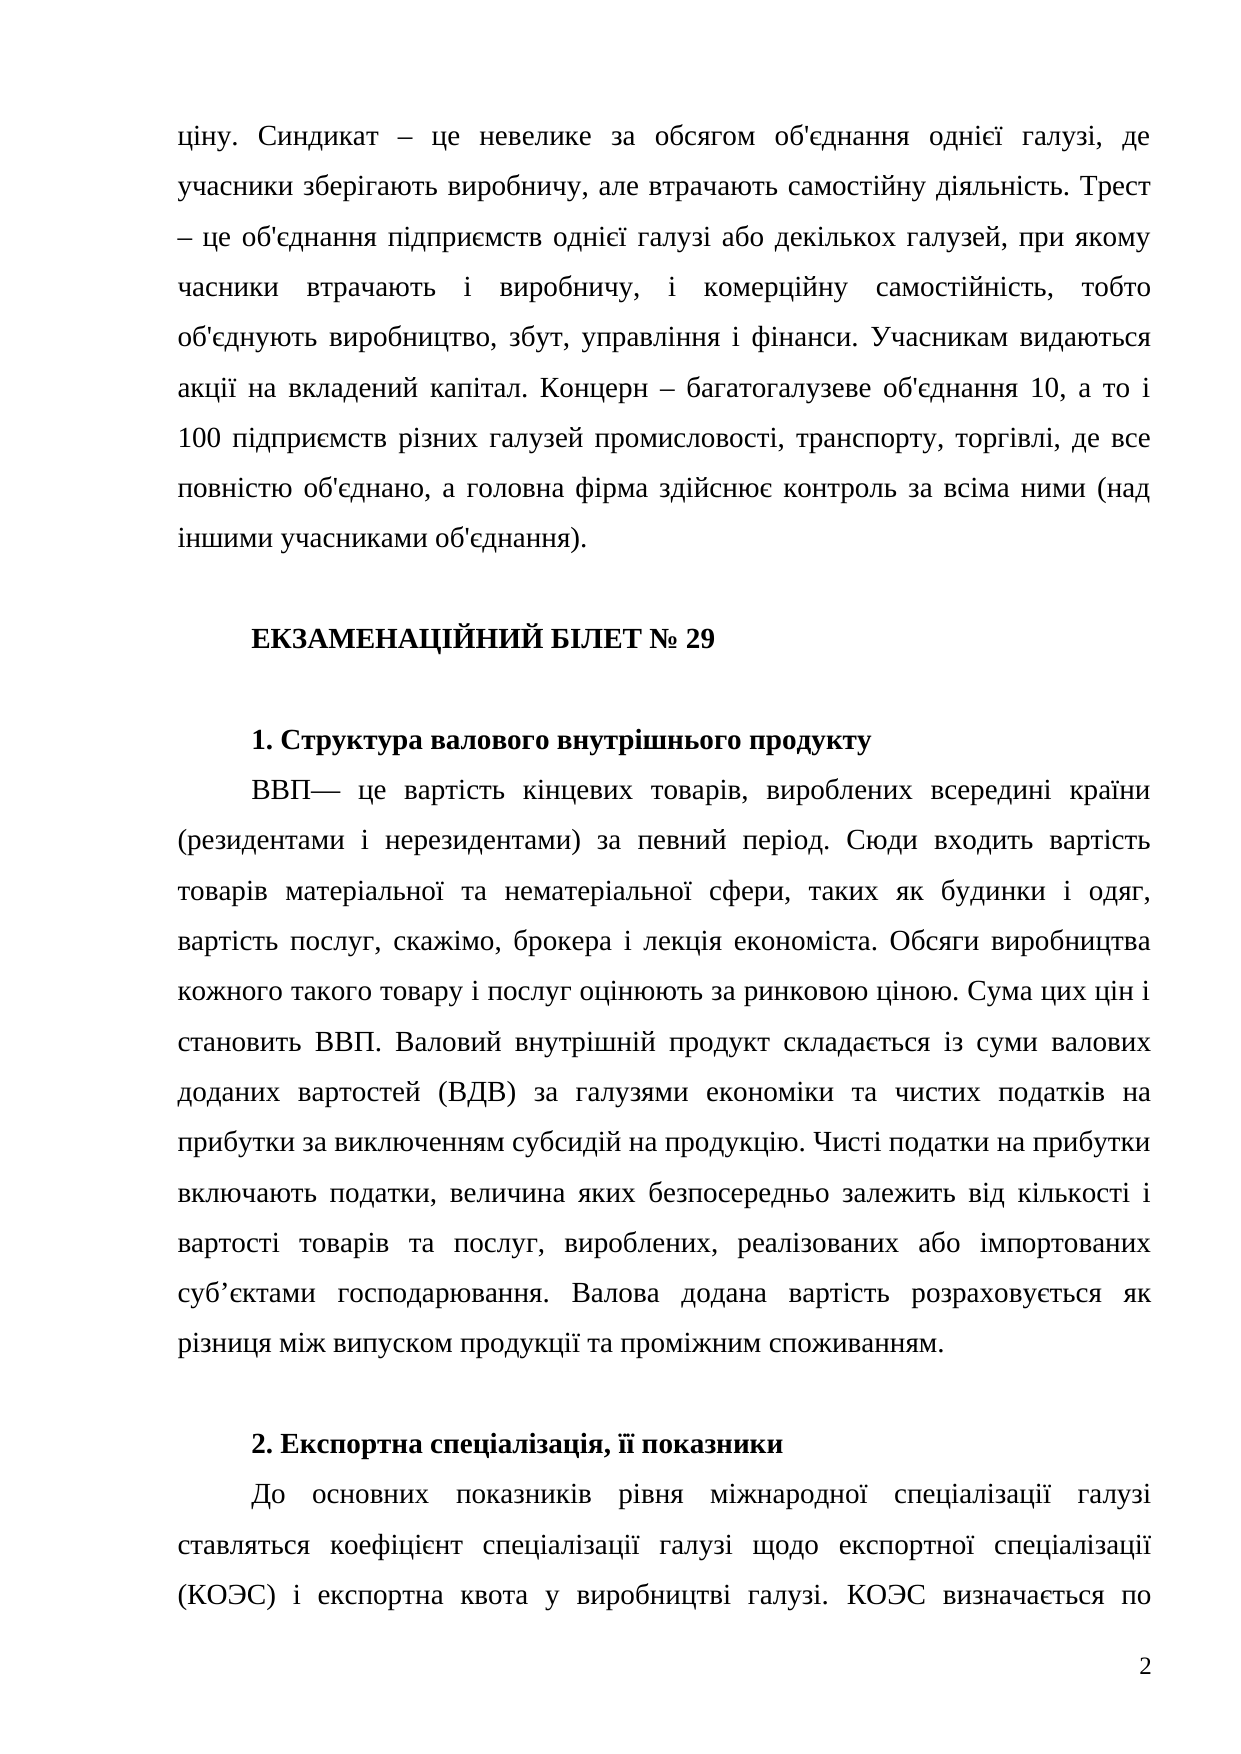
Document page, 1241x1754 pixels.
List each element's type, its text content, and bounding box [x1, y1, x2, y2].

text 1. Структура валового внутрішнього продукту [177, 722, 1152, 755]
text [177, 1477, 1152, 1611]
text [177, 118, 1152, 554]
title ЕКЗАМЕНАЦІЙНИЙ БІЛЕТ № 29 [177, 621, 1152, 655]
text 2. Експортна спеціалізація, її показники [177, 1426, 1152, 1460]
text ВВП— це вартість кінцевих товарів, вироблених всередині країни (резидентами і нерезидентами) за певний період. Сюди входить вартість товарів матеріальної та нематеріальної сфери, таких як будинки і одяг, вартість послуг, скажімо, брокера і лекція економіста. Обсяги виробництва кожного такого товару і послуг оцінюють за ринковою ціною. Сума цих цін і становить ВВП. Валовий внутрішній продукт складається із суми валових доданих вартостей (ВДВ) за галузями економіки та чистих податків на прибутки за виключенням субсидій на продукцію. Чисті податки на прибутки включають податки, величина яких безпосередньо залежить від кількості і вартості товарів та послуг, вироблених, реалізованих або імпортованих суб’єктами господарювання. Валова додана вартість розраховується як різниця між випуском продукції та проміжним споживанням. [177, 772, 1152, 1359]
